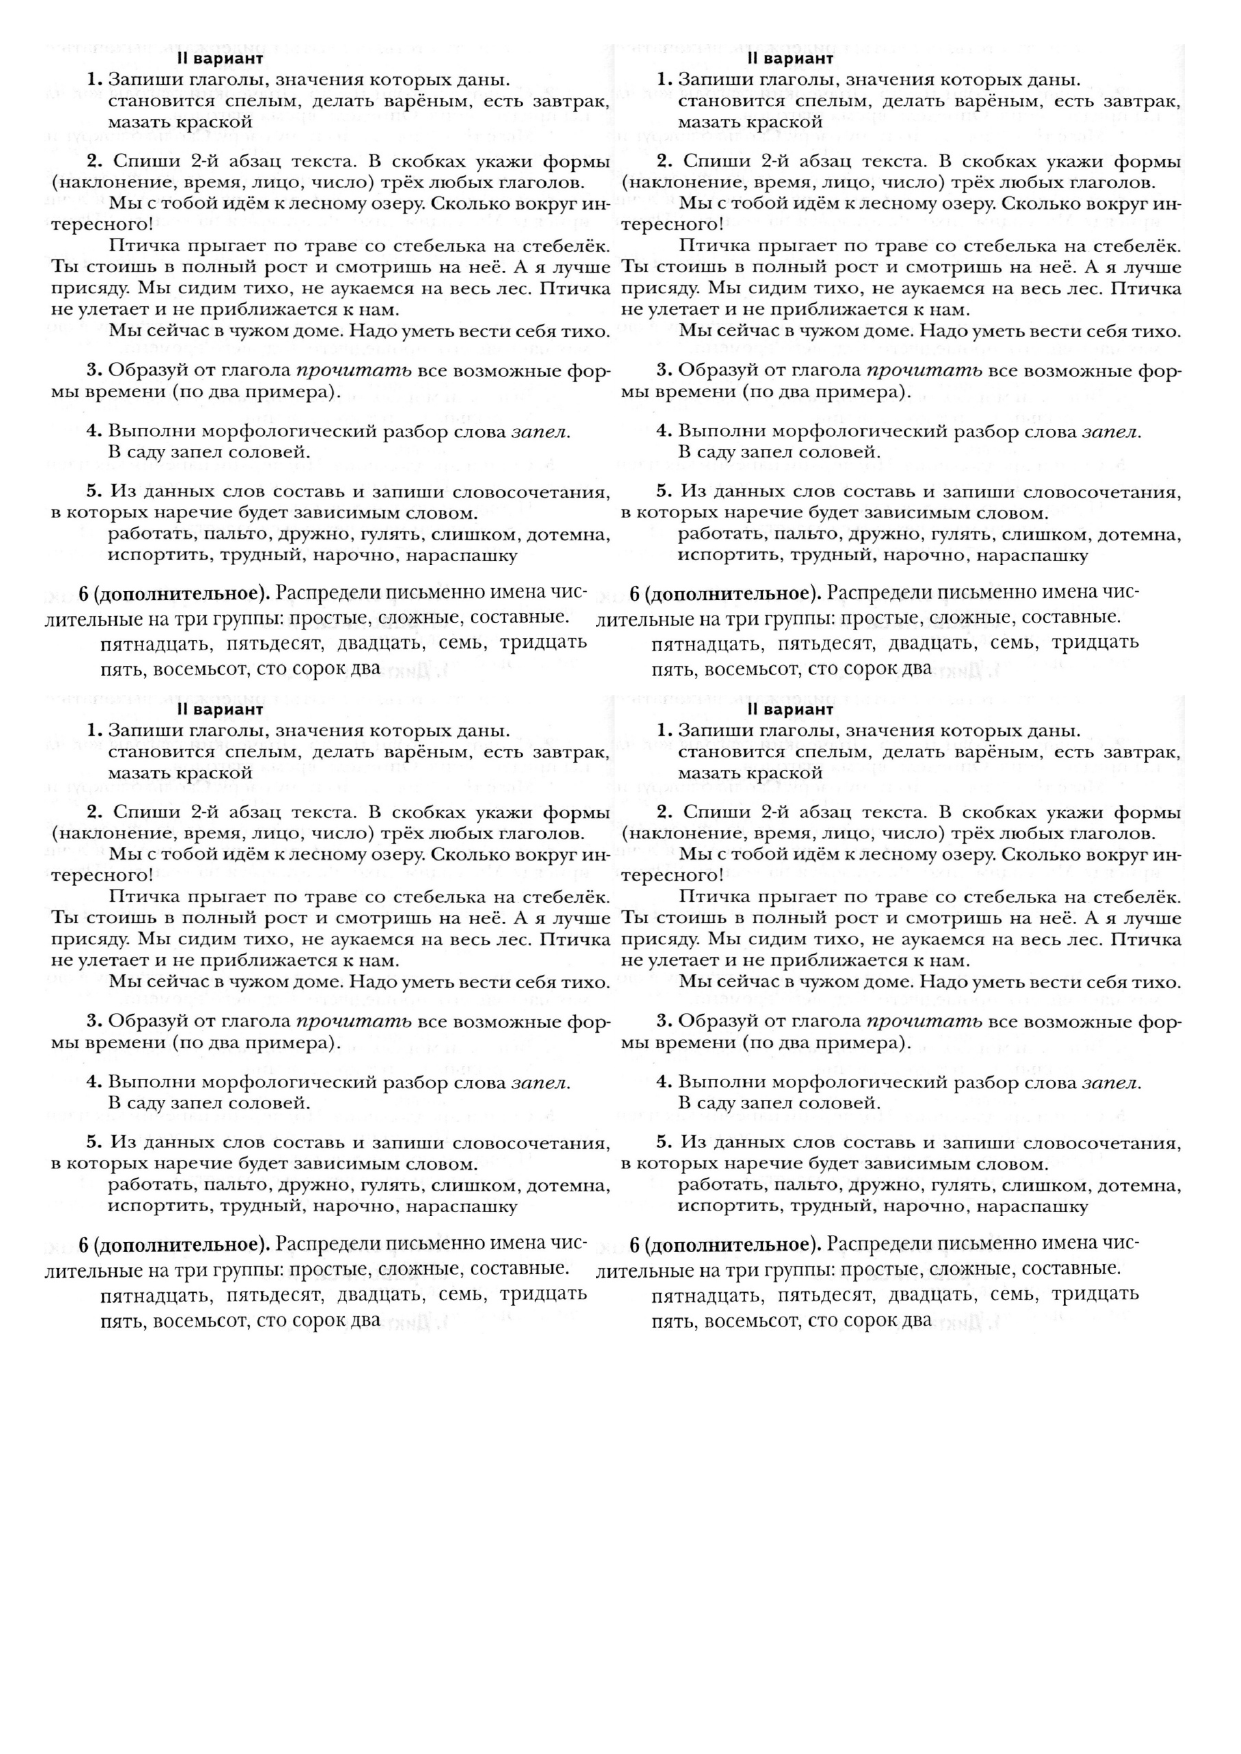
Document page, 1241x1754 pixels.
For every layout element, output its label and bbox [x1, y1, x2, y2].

picture [44, 1230, 1148, 1334]
picture [44, 578, 1148, 682]
picture [44, 44, 1185, 565]
picture [44, 695, 1185, 1216]
